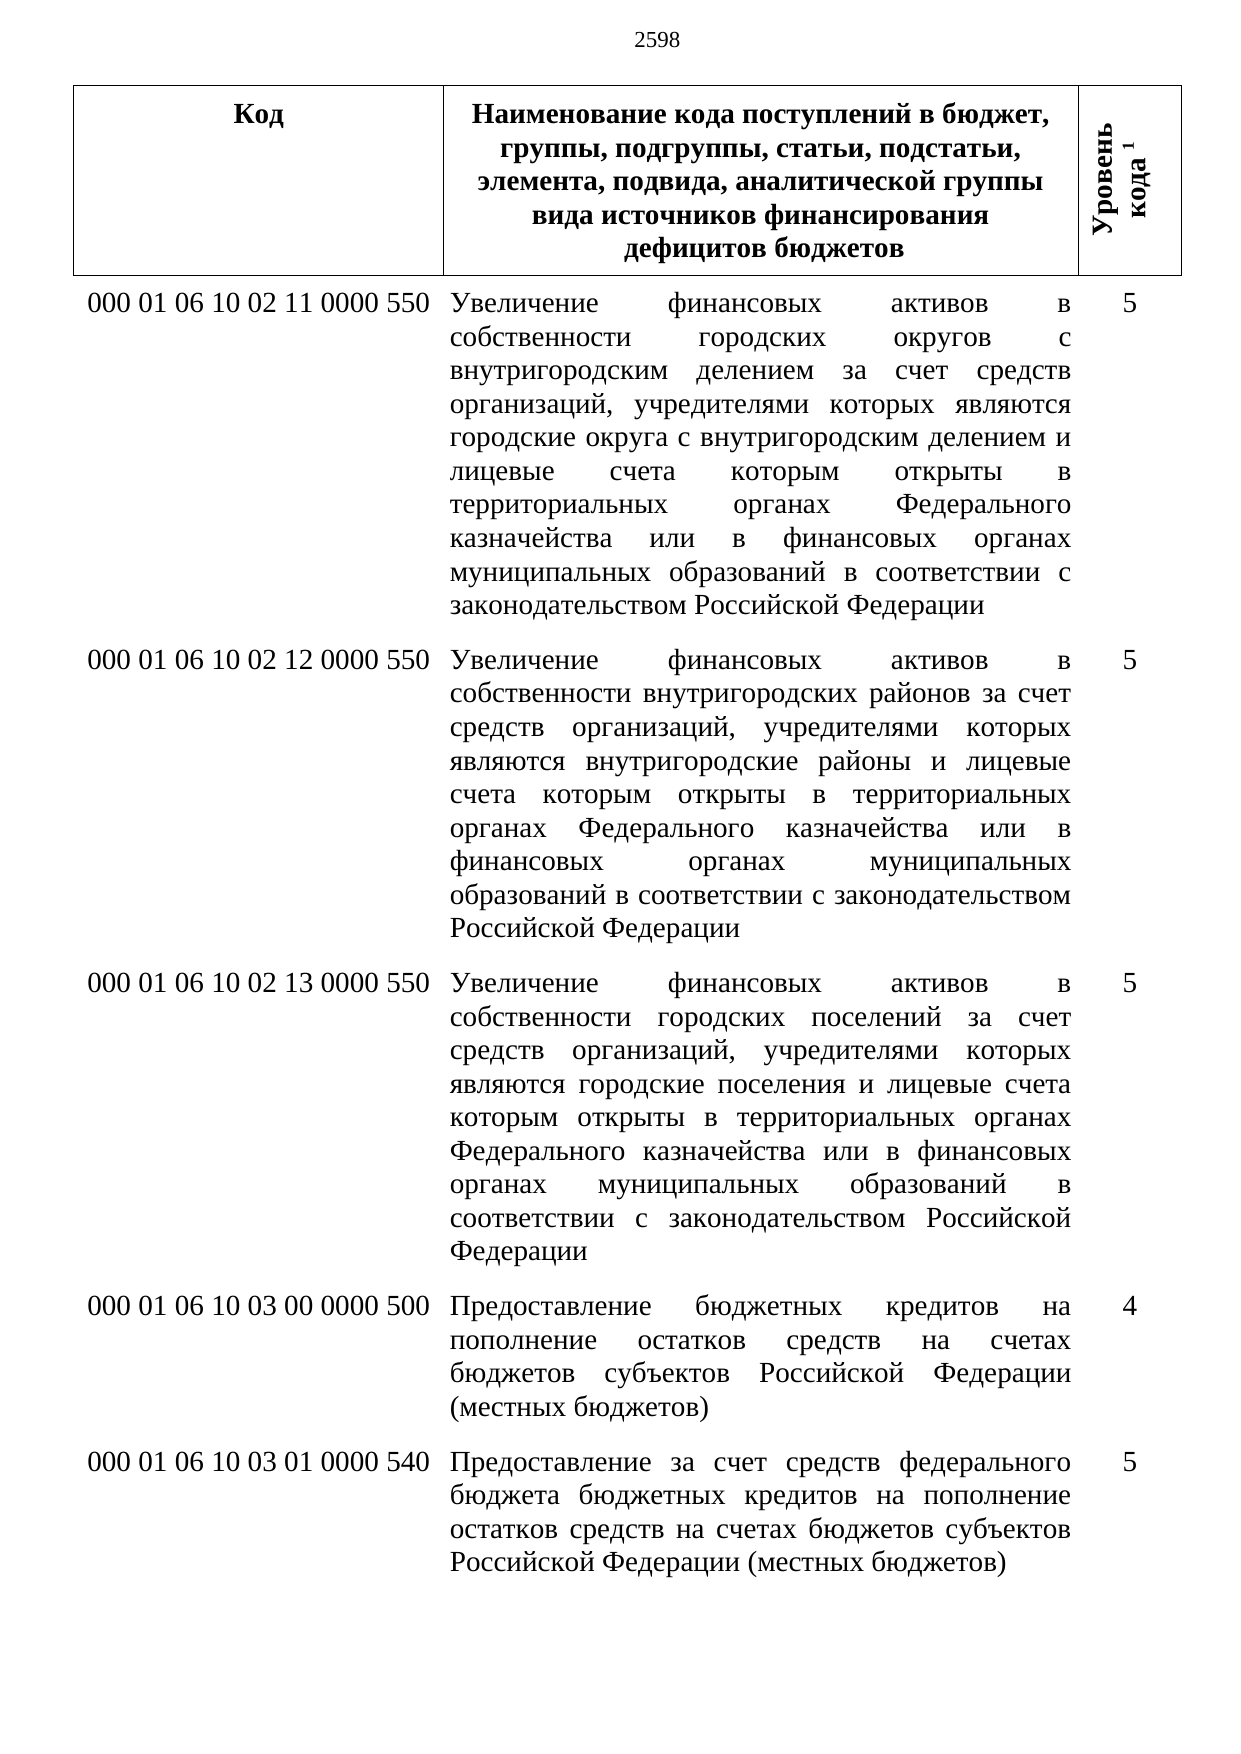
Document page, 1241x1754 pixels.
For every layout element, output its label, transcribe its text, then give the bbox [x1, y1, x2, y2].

table_cell Увеличение финансовых активов в собственности городских округов с внутригородским делением за счет средств организаций, учредителями которых являются городские округа с внутригородским делением и лицевые счета которым открыты в территориальных органах Федерального казначейства или в финансовых органах муниципальных образований в соответствии с законодательством Российской Федерации [443, 276, 1078, 631]
table_cell 000 01 06 10 02 11 0000 550 [74, 276, 443, 631]
table_cell Предоставление за счет средств федерального бюджета бюджетных кредитов на пополнение остатков средств на счетах бюджетов субъектов Российской Федерации (местных бюджетов) [443, 1433, 1078, 1588]
table_cell Увеличение финансовых активов в собственности внутригородских районов за счет средств организаций, учредителями которых являются внутригородские районы и лицевые счета которым открыты в территориальных органах Федерального казначейства или в финансовых органах муниципальных образований в соответствии с законодательством Российской Федерации [443, 631, 1078, 954]
table_header Уровень кода 1 [1079, 86, 1181, 275]
table_cell 5 [1078, 631, 1181, 954]
table_header Код [74, 86, 443, 275]
table_cell 000 01 06 10 02 13 0000 550 [74, 955, 443, 1278]
table_cell 5 [1078, 276, 1181, 631]
table_cell 5 [1078, 955, 1181, 1278]
table_header Наименование кода поступлений в бюджет, группы, подгруппы, статьи, подстатьи, элемента, подвида, аналитической группы вида источников финансирования дефицитов бюджетов [444, 86, 1078, 275]
table_cell 5 [1078, 1433, 1181, 1588]
table_cell Предоставление бюджетных кредитов на пополнение остатков средств на счетах бюджетов субъектов Российской Федерации (местных бюджетов) [443, 1278, 1078, 1433]
table_cell 000 01 06 10 02 12 0000 550 [74, 631, 443, 954]
table_cell 000 01 06 10 03 00 0000 500 [74, 1278, 443, 1433]
table_cell 4 [1078, 1278, 1181, 1433]
table_cell Увеличение финансовых активов в собственности городских поселений за счет средств организаций, учредителями которых являются городские поселения и лицевые счета которым открыты в территориальных органах Федерального казначейства или в финансовых органах муниципальных образований в соответствии с законодательством Российской Федерации [443, 955, 1078, 1278]
table_cell 000 01 06 10 03 01 0000 540 [74, 1433, 443, 1588]
